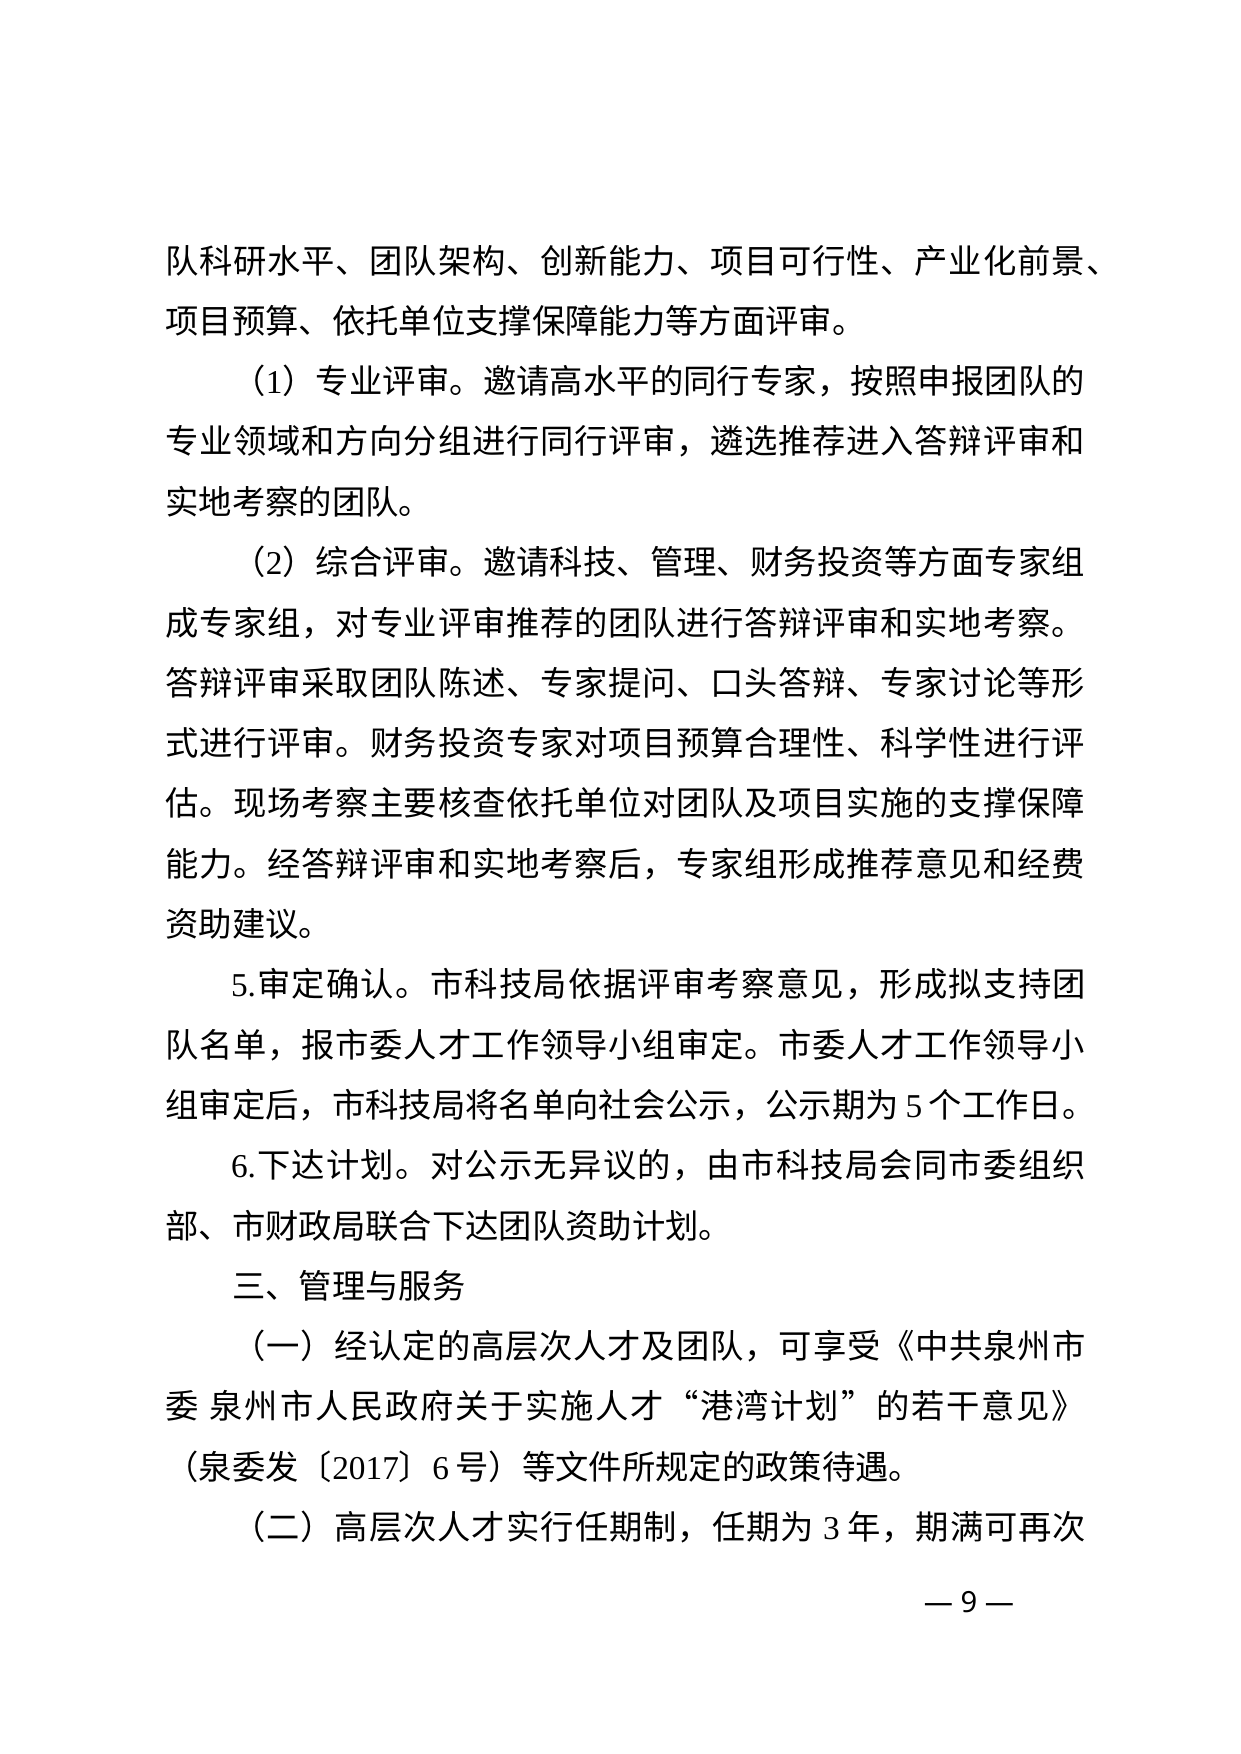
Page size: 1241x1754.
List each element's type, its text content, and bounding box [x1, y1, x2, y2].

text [165, 228, 1087, 349]
text （一）经认定的高层次人才及团队，可享受《中共泉州市委 泉州市人民政府关于实施人才“港湾计划”的若干意见》（泉委发〔2017〕6号）等文件所规定的政策待遇。 [165, 1428, 1087, 1495]
text 6.下达计划。对公示无异议的，由市科技局会同市委组织部、市财政局联合下达团队资助计划。 [165, 1133, 1087, 1254]
text （1）专业评审。邀请高水平的同行专家，按照申报团队的专业领域和方向分组进行同行评审，遴选推荐进入答辩评审和实地考察的团队。 [165, 349, 1087, 530]
text 5.审定确认。市科技局依据评审考察意见，形成拟支持团队名单，报市委人才工作领导小组审定。市委人才工作领导小组审定后，市科技局将名单向社会公示，公示期为5个工作日。 [165, 952, 1087, 1133]
text 三、管理与服务 [165, 1254, 1087, 1314]
text （一）经认定的高层次人才及团队，可享受《中共泉州市委 泉州市人民政府关于实施人才“港湾计划”的若干意见》（泉委发〔2017〕6号）等文件所规定的政策待遇。 [165, 1314, 1087, 1380]
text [165, 1495, 1087, 1555]
text （2）综合评审。邀请科技、管理、财务投资等方面专家组成专家组，对专业评审推荐的团队进行答辩评审和实地考察。答辩评审采取团队陈述、专家提问、口头答辩、专家讨论等形式进行评审。财务投资专家对项目预算合理性、科学性进行评估。现场考察主要核查依托单位对团队及项目实施的支撑保障能力。经答辩评审和实地考察后，专家组形成推荐意见和经费资助建议。 [165, 530, 1087, 952]
